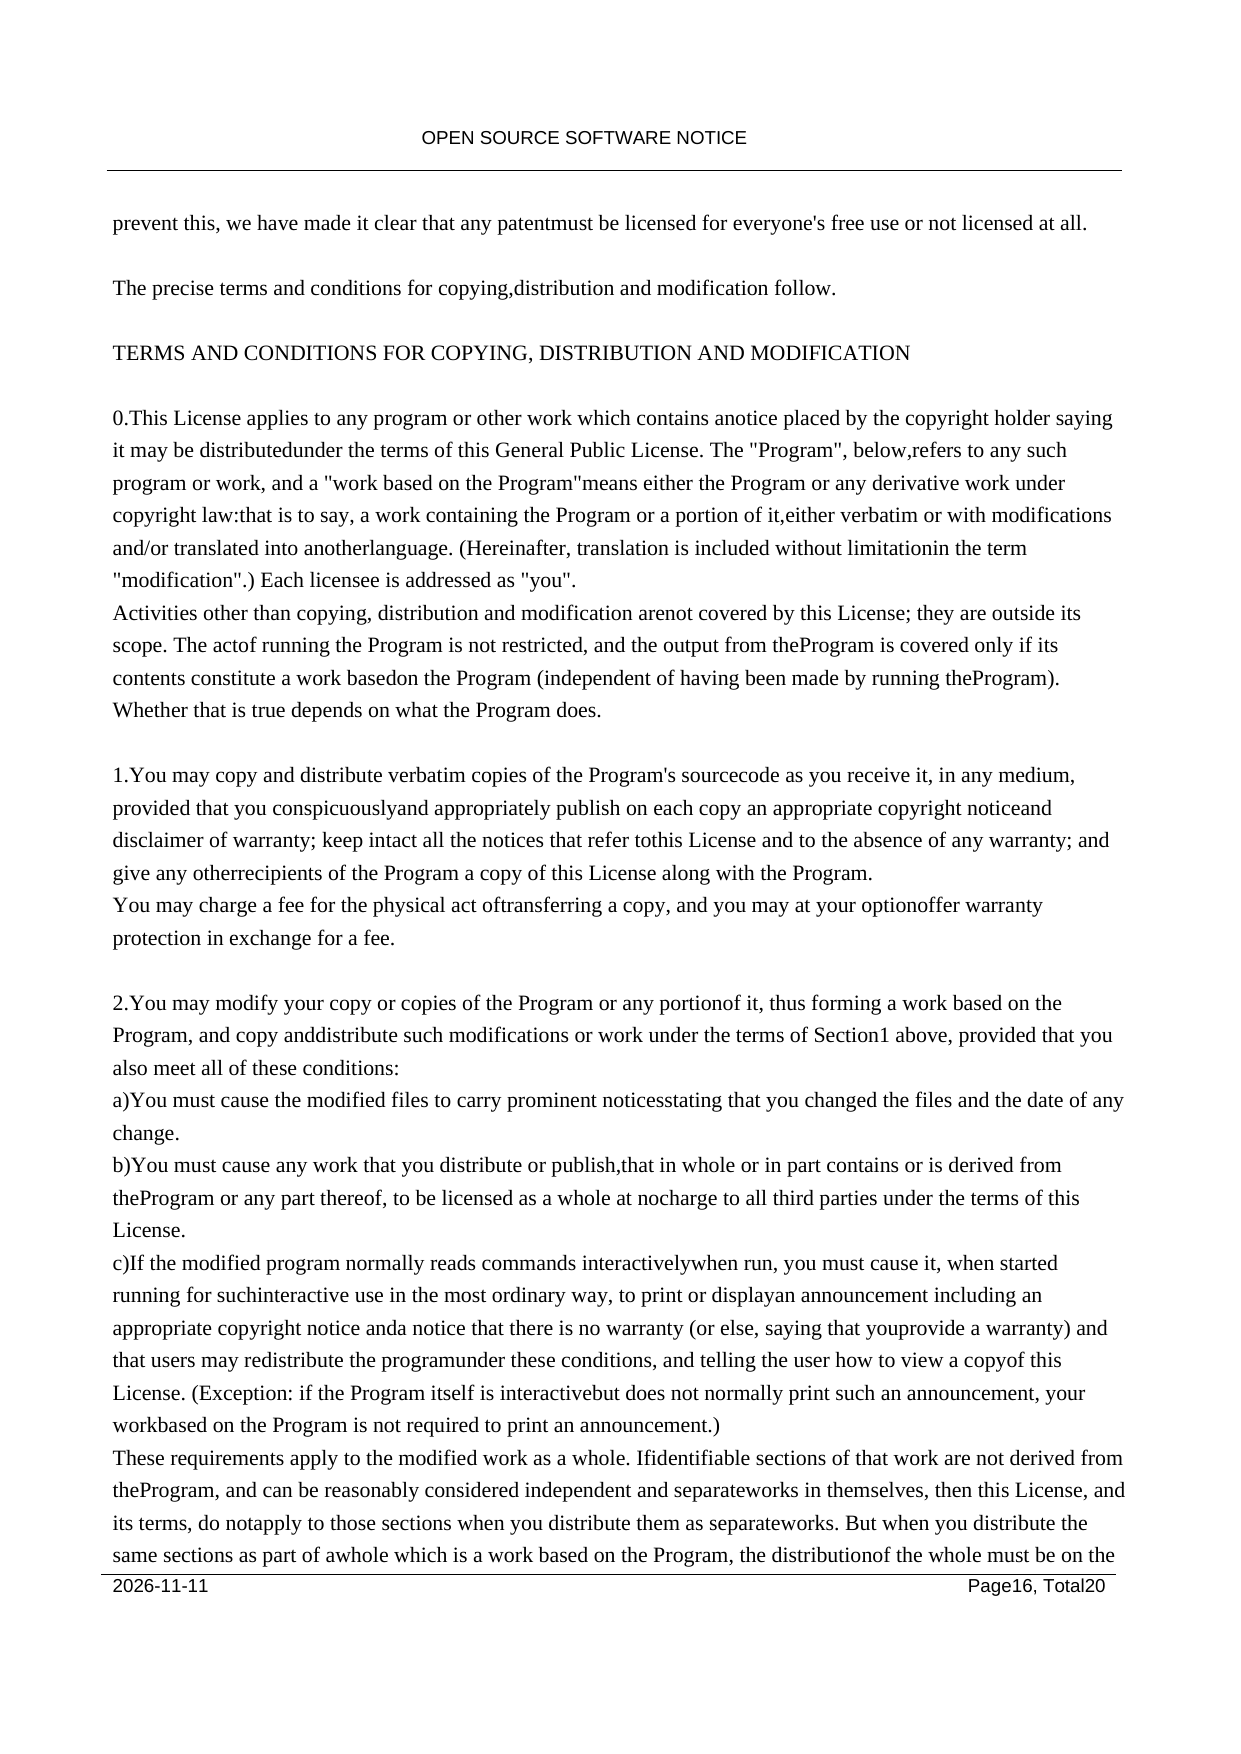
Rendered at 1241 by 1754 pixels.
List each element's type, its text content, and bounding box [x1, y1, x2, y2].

text TERMS AND CONDITIONS FOR COPYING, DISTRIBUTION AND MODIFICATION [112, 336, 1128, 369]
text c)If the modified program normally reads commands interactivelywhen run, you must cause it, when started running for suchinteractive use in the most ordinary way, to print or displayan announcement including an appropriate copyright notice anda notice that there is no warranty (or else, saying that youprovide a warranty) and that users may redistribute the programunder these conditions, and telling the user how to view a copyof this License. (Exception: if the Program itself is interactivebut does not normally print such an announcement, your workbased on the Program is not required to print an announcement.) [112, 1246, 1128, 1441]
text b)You must cause any work that you distribute or publish,that in whole or in part contains or is derived from theProgram or any part thereof, to be licensed as a whole at nocharge to all third parties under the terms of this License. [112, 1149, 1128, 1246]
text The precise terms and conditions for copying,distribution and modification follow. [112, 271, 1128, 304]
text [112, 206, 1128, 239]
text Activities other than copying, distribution and modification arenot covered by this License; they are outside its scope. The actof running the Program is not restricted, and the output from theProgram is covered only if its contents constitute a work basedon the Program (independent of having been made by running theProgram). Whether that is true depends on what the Program does. [112, 596, 1128, 726]
text You may charge a fee for the physical act oftransferring a copy, and you may at your optionoffer warranty protection in exchange for a fee. [112, 889, 1128, 954]
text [112, 1441, 1128, 1571]
text 0.This License applies to any program or other work which contains anotice placed by the copyright holder saying it may be distributedunder the terms of this General Public License. The "Program", below,refers to any such program or work, and a "work based on the Program"means either the Program or any derivative work under copyright law:that is to say, a work containing the Program or a portion of it,either verbatim or with modifications and/or translated into anotherlanguage. (Hereinafter, translation is included without limitationin the term "modification".) Each licensee is addressed as "you". [112, 401, 1128, 596]
text 2.You may modify your copy or copies of the Program or any portionof it, thus forming a work based on the Program, and copy anddistribute such modifications or work under the terms of Section1 above, provided that you also meet all of these conditions: [112, 986, 1128, 1084]
text 1.You may copy and distribute verbatim copies of the Program's sourcecode as you receive it, in any medium, provided that you conspicuouslyand appropriately publish on each copy an appropriate copyright noticeand disclaimer of warranty; keep intact all the notices that refer tothis License and to the absence of any warranty; and give any otherrecipients of the Program a copy of this License along with the Program. [112, 759, 1128, 889]
text a)You must cause the modified files to carry prominent noticesstating that you changed the files and the date of any change. [112, 1084, 1128, 1149]
